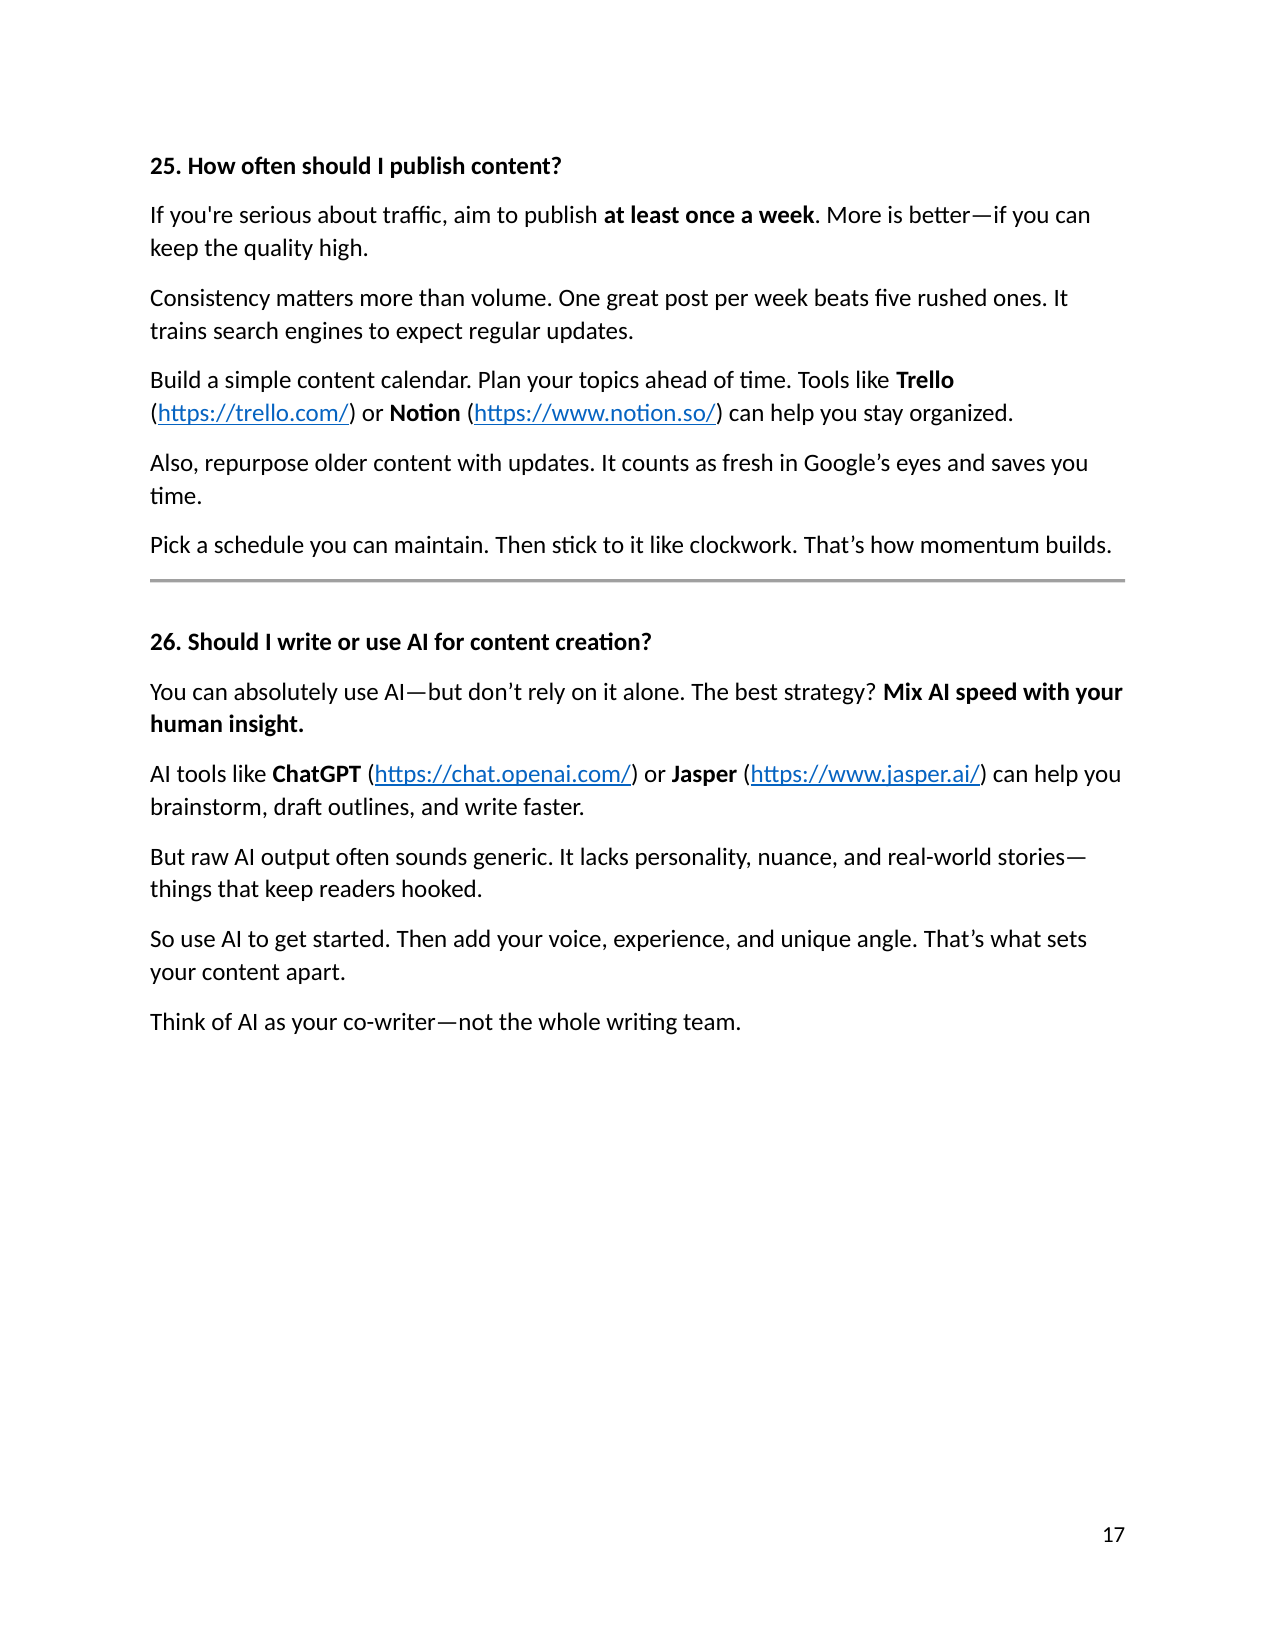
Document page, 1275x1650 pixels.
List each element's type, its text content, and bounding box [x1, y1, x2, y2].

text Also, repurpose older content with updates. It counts as fresh in Google’s eyes and saves you time. [150, 447, 1125, 511]
text 26. Should I write or use AI for content creation? [150, 626, 1125, 657]
text Consistency matters more than volume. One great post per week beats five rushed ones. It trains search engines to expect regular updates. [150, 282, 1125, 346]
text But raw AI output often sounds generic. It lacks personality, nuance, and real-world stories—things that keep readers hooked. [150, 841, 1125, 904]
text Pick a schedule you can maintain. Then stick to it like clockwork. That’s how momentum builds. [150, 529, 1125, 560]
text Think of AI as your co-writer—not the whole writing team. [150, 1006, 1125, 1036]
text So use AI to get started. Then add your voice, experience, and unique angle. That’s what sets your content apart. [150, 923, 1125, 987]
text 25. How often should I publish content? [150, 150, 1125, 181]
text If you're serious about traffic, aim to publish at least once a week. More is better—if you can keep the quality high. [150, 199, 1125, 263]
text Build a simple content calendar. Plan your topics ahead of time. Tools like Trello (https://trello.com/) or Notion (https://www.notion.so/) can help you stay organized. [150, 364, 1125, 428]
text AI tools like ChatGPT (https://chat.openai.com/) or Jasper (https://www.jasper.ai/) can help you brainstorm, draft outlines, and write faster. [150, 758, 1125, 822]
text You can absolutely use AI—but don’t rely on it alone. The best strategy? Mix AI speed with your human insight. [150, 676, 1125, 739]
